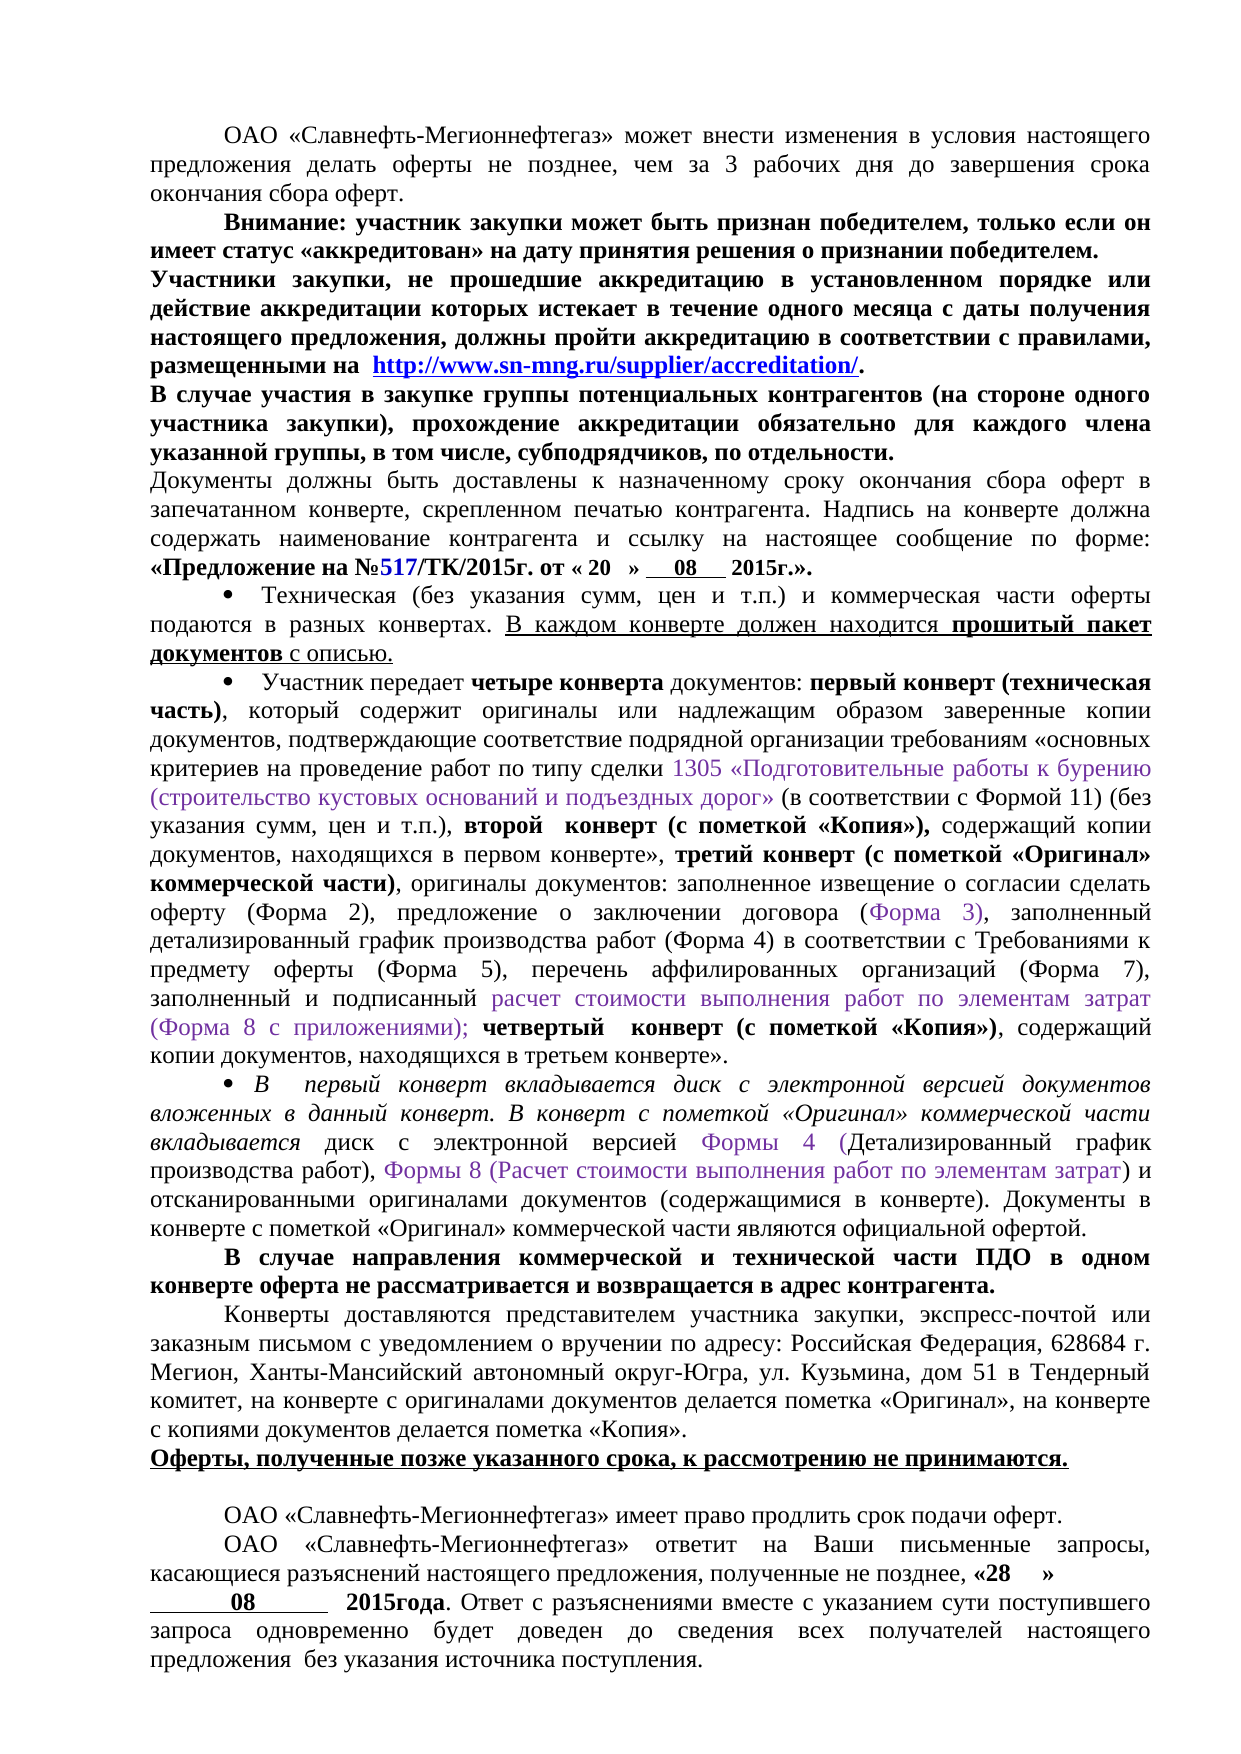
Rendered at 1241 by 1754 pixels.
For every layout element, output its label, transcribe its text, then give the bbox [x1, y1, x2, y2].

text ОАО «Славнефть-Мегионнефтегаз» может внести изменения в условия настоящего предложения делать оферты не позднее, чем за 3 рабочих дня до завершения срока окончания сбора оферт. [150, 121, 1152, 207]
text В случае направления коммерческой и технической части ПДО в одном конверте оферта не рассматривается и возвращается в адрес контрагента. [150, 1242, 1152, 1299]
text Документы должны быть доставлены к назначенному сроку окончания сбора оферт в запечатанном конверте, скрепленном печатью контрагента. Надпись на конверте должна содержать наименование контрагента и ссылку на настоящее сообщение по форме: «Предложение на №517/ТК/2015г. от « 20 » 08 2015г.». [150, 466, 1152, 581]
text Конверты доставляются представителем участника закупки, экспресс-почтой или заказным письмом с уведомлением о вручении по адресу: Российская Федерация, 628684 г. Мегион, Ханты-Мансийский автономный округ-Югра, ул. Кузьмина, дом 51 в Тендерный комитет, на конверте с оригиналами документов делается пометка «Оригинал», на конверте с копиями документов делается пометка «Копия». [150, 1299, 1152, 1443]
text ОАО «Славнефть-Мегионнефтегаз» ответит на Ваши письменные запросы, касающиеся разъяснений настоящего предложения, полученные не позднее, «28 » [150, 1529, 1152, 1587]
text Оферты, полученные позже указанного срока, к рассмотрению не принимаются. [150, 1443, 1152, 1472]
text 08 2015года. Ответ с разъяснениями вместе с указанием сути поступившего запроса одновременно будет доведен до сведения всех получателей настоящего предложения без указания источника поступления. [150, 1587, 1152, 1673]
text В случае участия в закупке группы потенциальных контрагентов (на стороне одного участника закупки), прохождение аккредитации обязательно для каждого члена указанной группы, в том числе, субподрядчиков, по отдельности. [150, 379, 1152, 466]
list Участник передает четыре конверта документов: первый конверт (техническая часть), который содержит оригиналы или надлежащим образом заверенные копии документов, подтверждающие соответствие подрядной организации требованиям «основных критериев на проведение работ по типу сделки 1305 «Подготовительные работы к бурению (строительство кустовых оснований и подъездных дорог» (в соответствии с Формой 11) (без указания сумм, цен и т.п.), второй конверт (с пометкой «Копия»), содержащий копии документов, находящихся в первом конверте», третий конверт (с пометкой «Оригинал» коммерческой части), оригиналы документов: заполненное извещение о согласии сделать оферту (Форма 2), предложение о заключении договора (Форма 3), заполненный детализированный график производства работ (Форма 4) в соответствии с Требованиями к предмету оферты (Форма 5), перечень аффилированных организаций (Форма 7), заполненный и подписанный расчет стоимости выполнения работ по элементам затрат (Форма 8 с приложениями); четвертый конверт (с пометкой «Копия»), содержащий копии документов, находящихся в третьем конверте». [150, 667, 1152, 1069]
text Внимание: участник закупки может быть признан победителем, только если он имеет статус «аккредитован» на дату принятия решения о признании победителем. [150, 207, 1152, 264]
list В первый конверт вкладывается диск с электронной версией документов вложенных в данный конверт. В конверт с пометкой «Оригинал» коммерческой части вкладывается диск с электронной версией Формы 4 (Детализированный график производства работ), Формы 8 (Расчет стоимости выполнения работ по элементам затрат) и отсканированными оригиналами документов (содержащимися в конверте). Документы в конверте с пометкой «Оригинал» коммерческой части являются официальной офертой. [150, 1069, 1152, 1242]
text ОАО «Славнефть-Мегионнефтегаз» имеет право продлить срок подачи оферт. [150, 1501, 1152, 1529]
list Техническая (без указания сумм, цен и т.п.) и коммерческая части оферты подаются в разных конвертах. В каждом конверте должен находится прошитый пакет документов с описью. [150, 581, 1152, 667]
text Участники закупки, не прошедшие аккредитацию в установленном порядке или действие аккредитации которых истекает в течение одного месяца с даты получения настоящего предложения, должны пройти аккредитацию в соответствии с правилами, размещенными на http://www.sn-mng.ru/supplier/accreditation/. [150, 264, 1152, 379]
